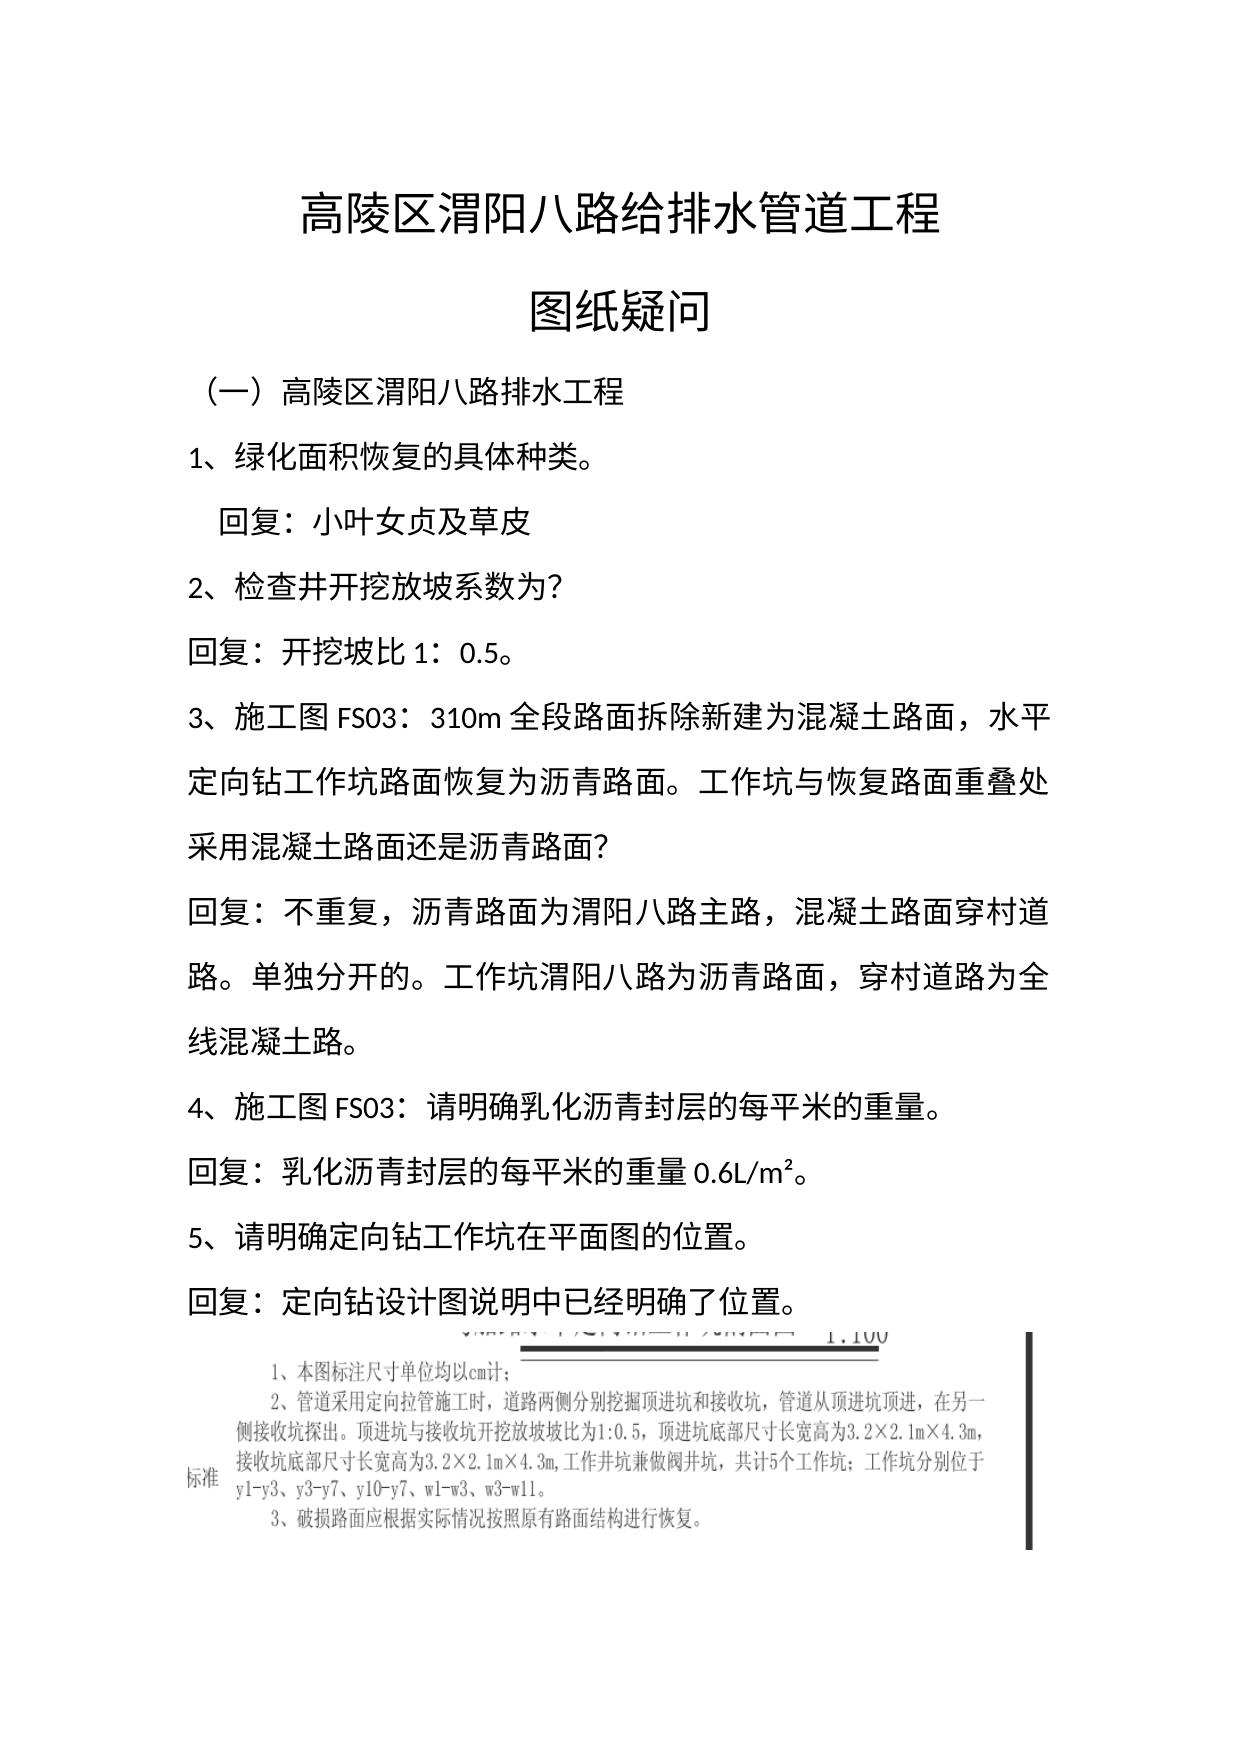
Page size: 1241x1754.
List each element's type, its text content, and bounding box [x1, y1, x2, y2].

text 图纸疑问 [187, 259, 1053, 357]
list 回复：不重复，沥青路面为渭阳八路主路，混凝土路面穿村道路。单独分开的。工作坑渭阳八路为沥青路面，穿村道路为全线混凝土路。 [187, 877, 1053, 1072]
list 回复：小叶女贞及草皮 [187, 487, 1053, 552]
picture [187, 1332, 1052, 1550]
text （一）高陵区渭阳八路排水工程 [187, 357, 1053, 422]
list 施工图FS03：请明确乳化沥青封层的每平米的重量。 [187, 1072, 1053, 1137]
list 绿化面积恢复的具体种类。 [187, 422, 1053, 487]
text 高陵区渭阳八路给排水管道工程 [187, 162, 1053, 259]
list 施工图FS03：310m全段路面拆除新建为混凝土路面，水平定向钻工作坑路面恢复为沥青路面。工作坑与恢复路面重叠处采用混凝土路面还是沥青路面？ [187, 682, 1053, 877]
list 检查井开挖放坡系数为？ [187, 552, 1053, 617]
list 回复：定向钻设计图说明中已经明确了位置。 [187, 1267, 1053, 1332]
list 请明确定向钻工作坑在平面图的位置。 [187, 1202, 1053, 1267]
list 回复：开挖坡比1：0.5。 [187, 617, 1053, 682]
list 回复：乳化沥青封层的每平米的重量0.6L/m²。 [187, 1137, 1053, 1202]
